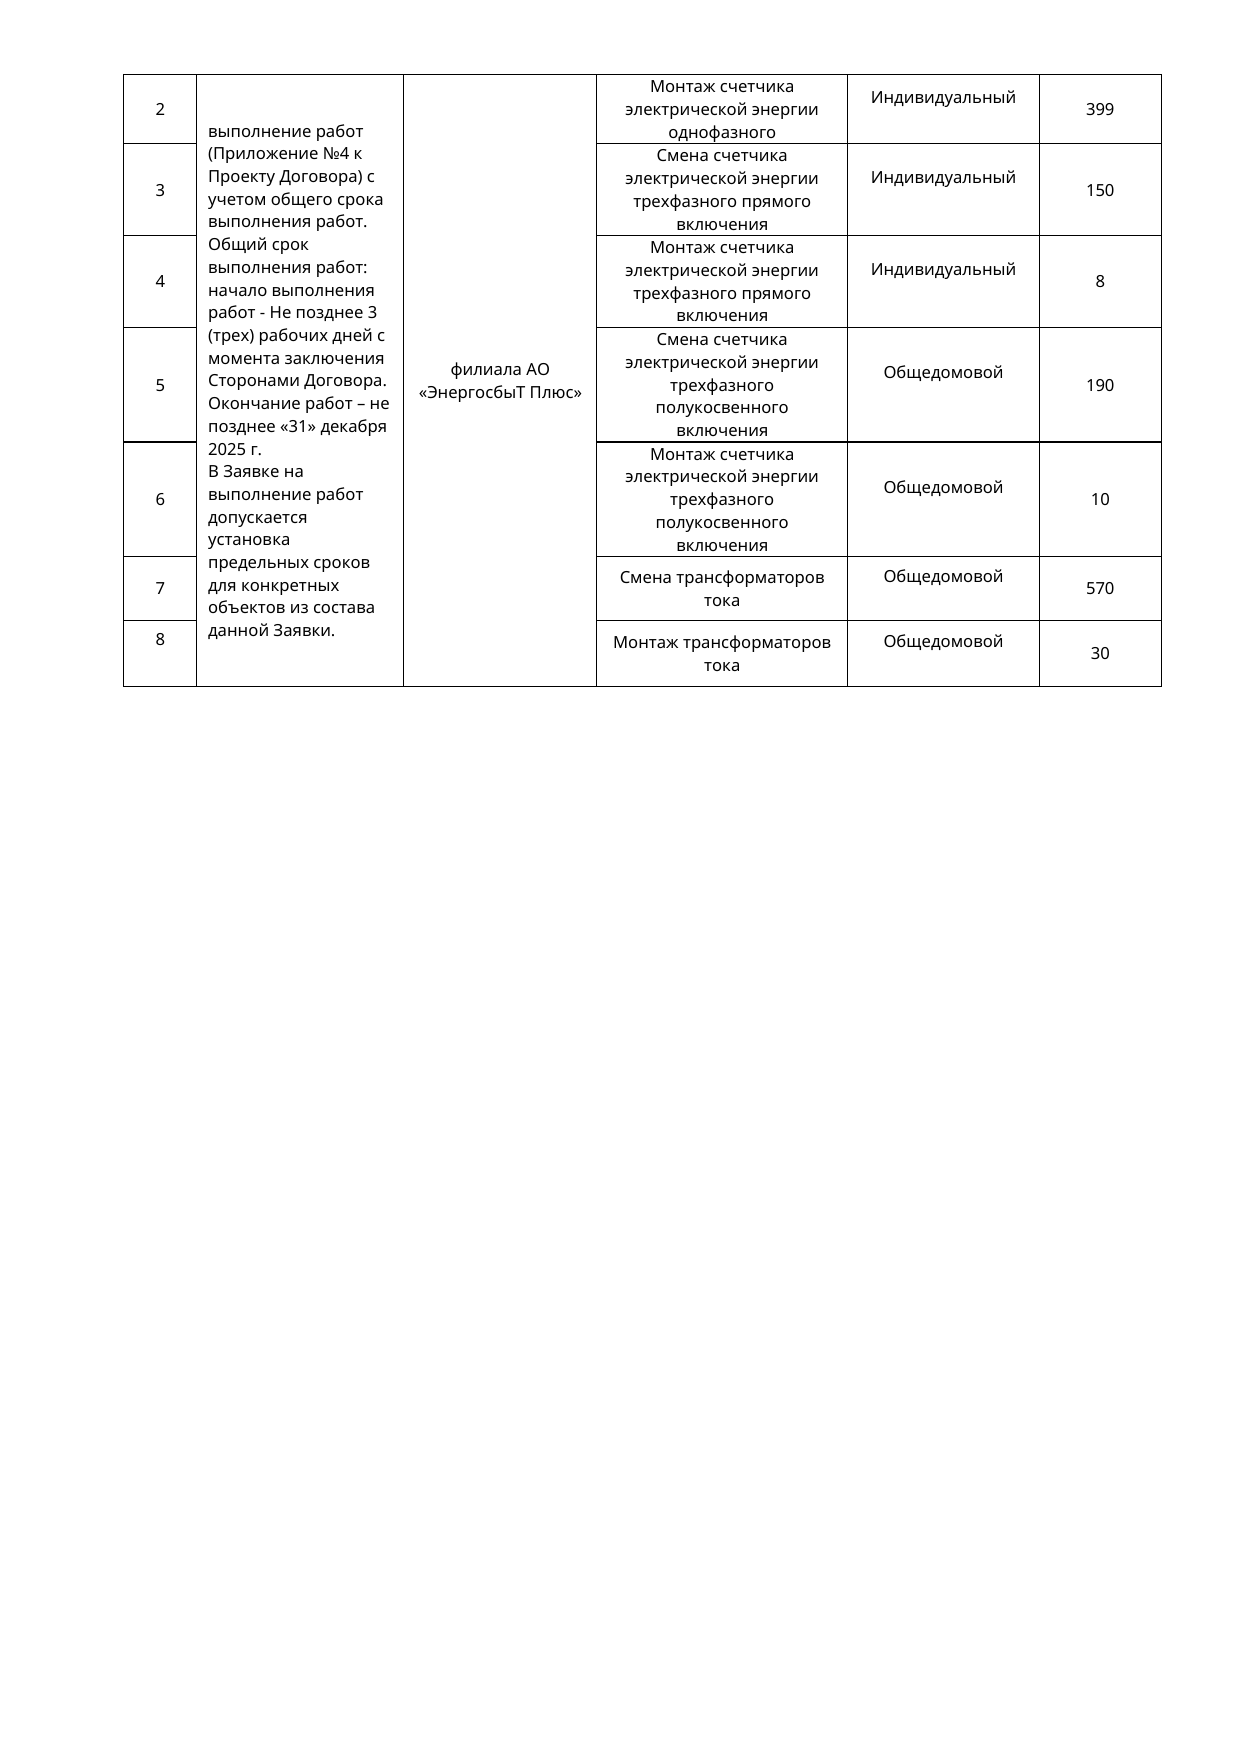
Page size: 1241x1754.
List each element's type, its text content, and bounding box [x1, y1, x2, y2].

table_cell Индивидуальный [848, 144, 1039, 235]
table_cell 8 [124, 621, 196, 658]
table_cell 150 [1040, 144, 1161, 235]
table_cell 5 [124, 328, 196, 441]
table_cell Монтаж счетчика электрической энергии трехфазного прямого включения [597, 236, 847, 327]
table_cell 190 [1040, 328, 1161, 441]
table_cell Смена счетчика электрической энергии трехфазного полукосвенного включения [597, 328, 847, 441]
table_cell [197, 75, 403, 686]
table_cell 4 [124, 236, 196, 327]
table_cell Индивидуальный [848, 75, 1039, 143]
table_cell Монтаж счетчика электрической энергии однофазного [597, 75, 847, 143]
table_cell 30 [1040, 621, 1161, 686]
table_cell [404, 75, 596, 686]
table_cell Общедомовой [848, 621, 1039, 686]
table_cell Смена трансформаторов тока [597, 557, 847, 619]
table_cell 8 [1040, 236, 1161, 327]
table_cell 2 [124, 75, 196, 143]
table_cell Монтаж счетчика электрической энергии трехфазного полукосвенного включения [597, 443, 847, 556]
table_cell [124, 658, 196, 686]
table_cell 6 [124, 443, 196, 556]
table_cell Общедомовой [848, 328, 1039, 441]
table_cell Общедомовой [848, 557, 1039, 619]
table_cell 10 [1040, 443, 1161, 556]
table_cell 570 [1040, 557, 1161, 619]
table_cell Монтаж трансформаторов тока [597, 621, 847, 686]
table_cell 399 [1040, 75, 1161, 143]
table_cell 7 [124, 557, 196, 619]
table_cell 3 [124, 144, 196, 235]
table_cell Индивидуальный [848, 236, 1039, 327]
table_cell Общедомовой [848, 443, 1039, 556]
table_cell Смена счетчика электрической энергии трехфазного прямого включения [597, 144, 847, 235]
